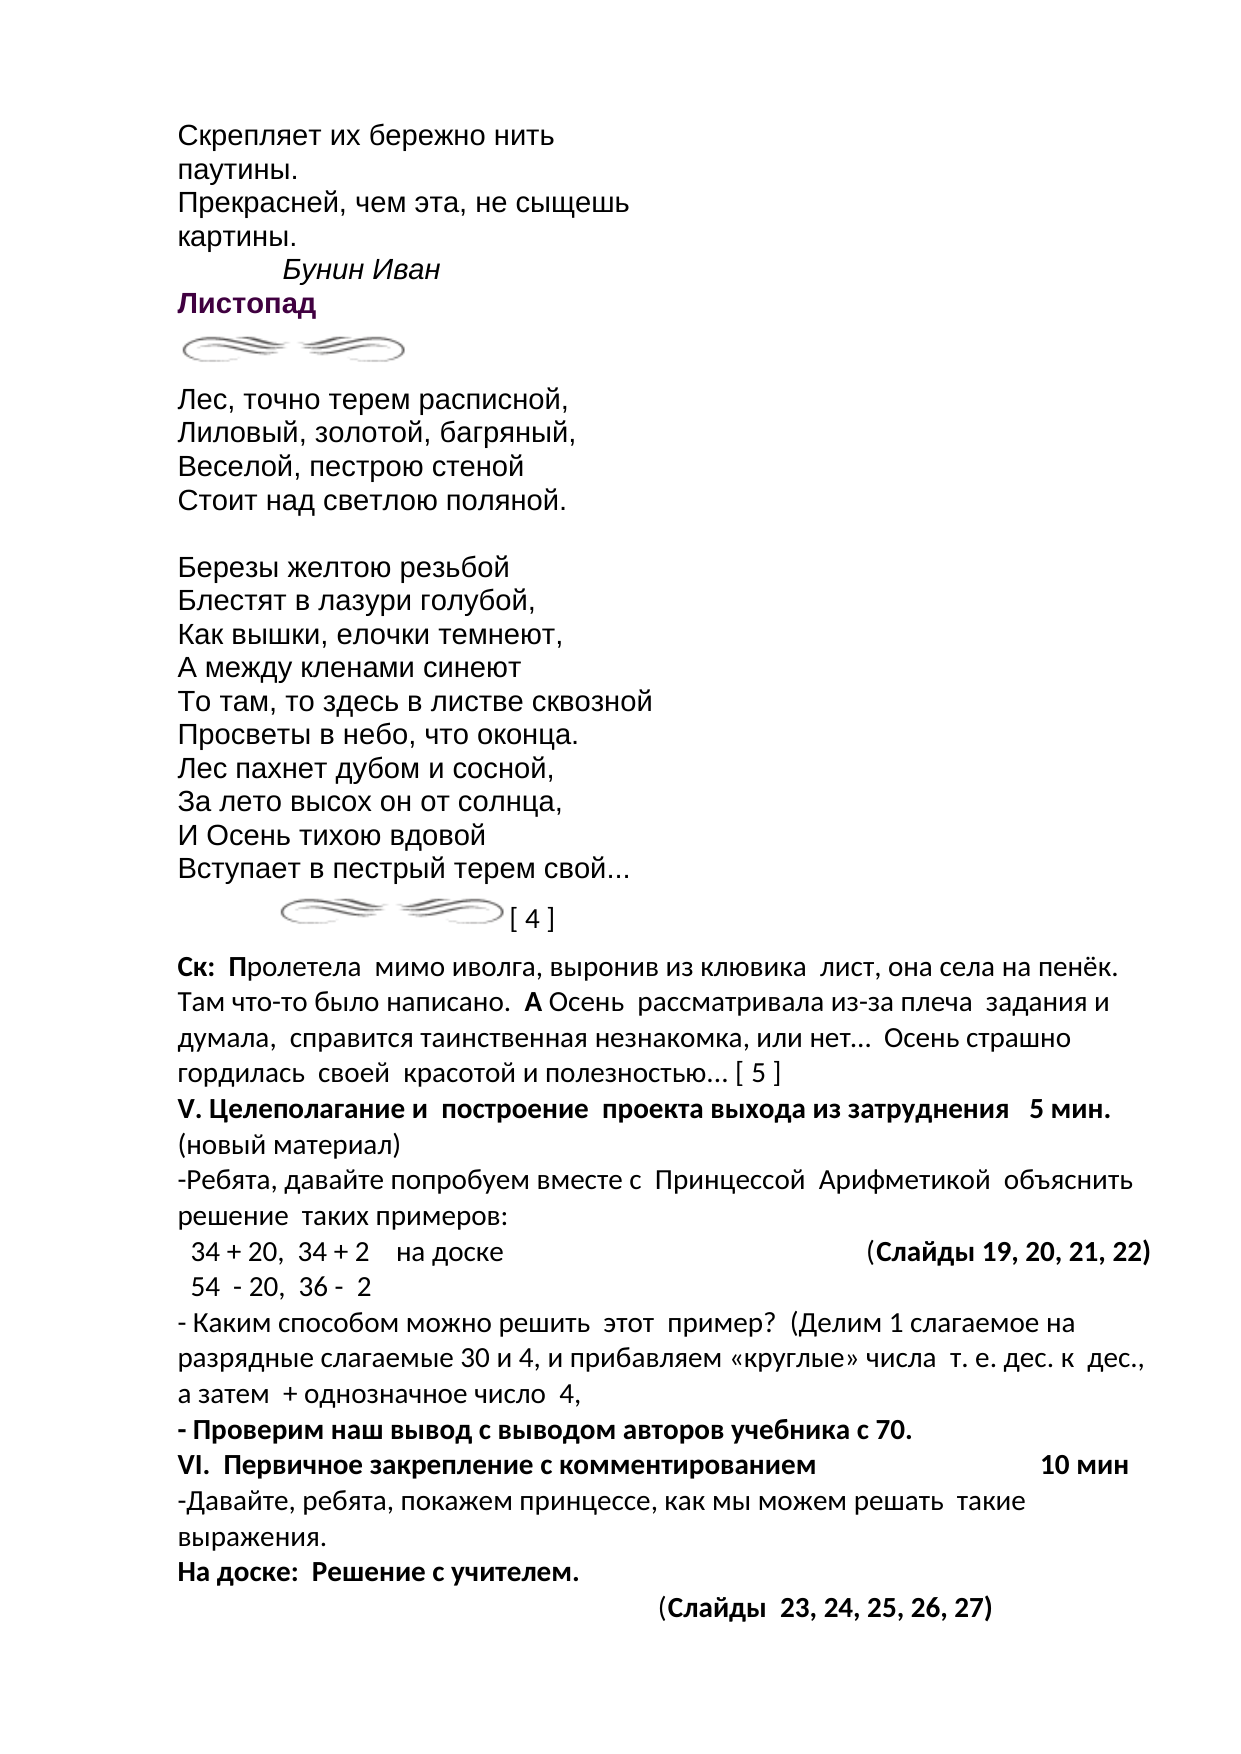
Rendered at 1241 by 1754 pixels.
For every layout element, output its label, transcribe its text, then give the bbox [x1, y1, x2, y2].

text - Каким способом можно решить этот пример? (Делим 1 слагаемое на разрядные слагаемые 30 и 4, и прибавляем «круглые» числа т. е. дес. к дес., а затем + однозначное число 4, [177, 1304, 1152, 1411]
text Ск: Пролетела мимо иволга, выронив из клювика лист, она села на пенёк. Там что-то было написано. А Осень рассматривала из-за плеча задания и [177, 319, 1152, 1019]
text На доске: Решение с учителем. [177, 1553, 1152, 1589]
text VI. Первичное закрепление с комментированием 10 мин [177, 1446, 1152, 1482]
text (новый материал) [177, 1126, 1152, 1161]
picture [275, 897, 510, 929]
text - Проверим наш вывод с выводом авторов учебника с 70. [177, 1411, 1152, 1446]
text 34 + 20, 34 + 2 на доске (Слайды 19, 20, 21, 22) [177, 1233, 1152, 1268]
text -Ребята, давайте попробуем вместе с Принцессой Арифметикой объяснить решение таких примеров: [177, 1161, 1152, 1233]
table_header [177, 320, 653, 382]
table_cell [177, 118, 650, 252]
text думала, справится таинственная незнакомка, или нет… Осень страшно гордилась своей красотой и полезностью... [ 5 ] [177, 1019, 1152, 1090]
text (Слайды 23, 24, 25, 26, 27) [177, 1589, 1152, 1624]
table_cell Лес, точно терем расписной, Лиловый, золотой, багряный, Веселой, пестрою стеной Стоит над светлою поляной. Березы желтою резьбой Блестят в лазури голубой, Как вышки, елочки темнеют, А между кленами синеют То там, то здесь в листве сквозной Просветы в небо, что оконца. Лес пахнет дубом и сосной, За лето высох он от солнца, И Осень тихою вдовой Вступает в пестрый терем свой... [177, 382, 653, 885]
text 54 - 20, 36 - 2 [177, 1268, 1152, 1304]
picture [177, 335, 411, 367]
text Листопад [177, 286, 1152, 319]
table_cell [ 4 ] [177, 885, 653, 948]
text -Давайте, ребята, покажем принцессе, как мы можем решать такие выражения. [177, 1482, 1152, 1553]
text V. Целеполагание и построение проекта выхода из затруднения 5 мин. [177, 1090, 1152, 1126]
table_cell Бунин Иван [177, 252, 440, 286]
